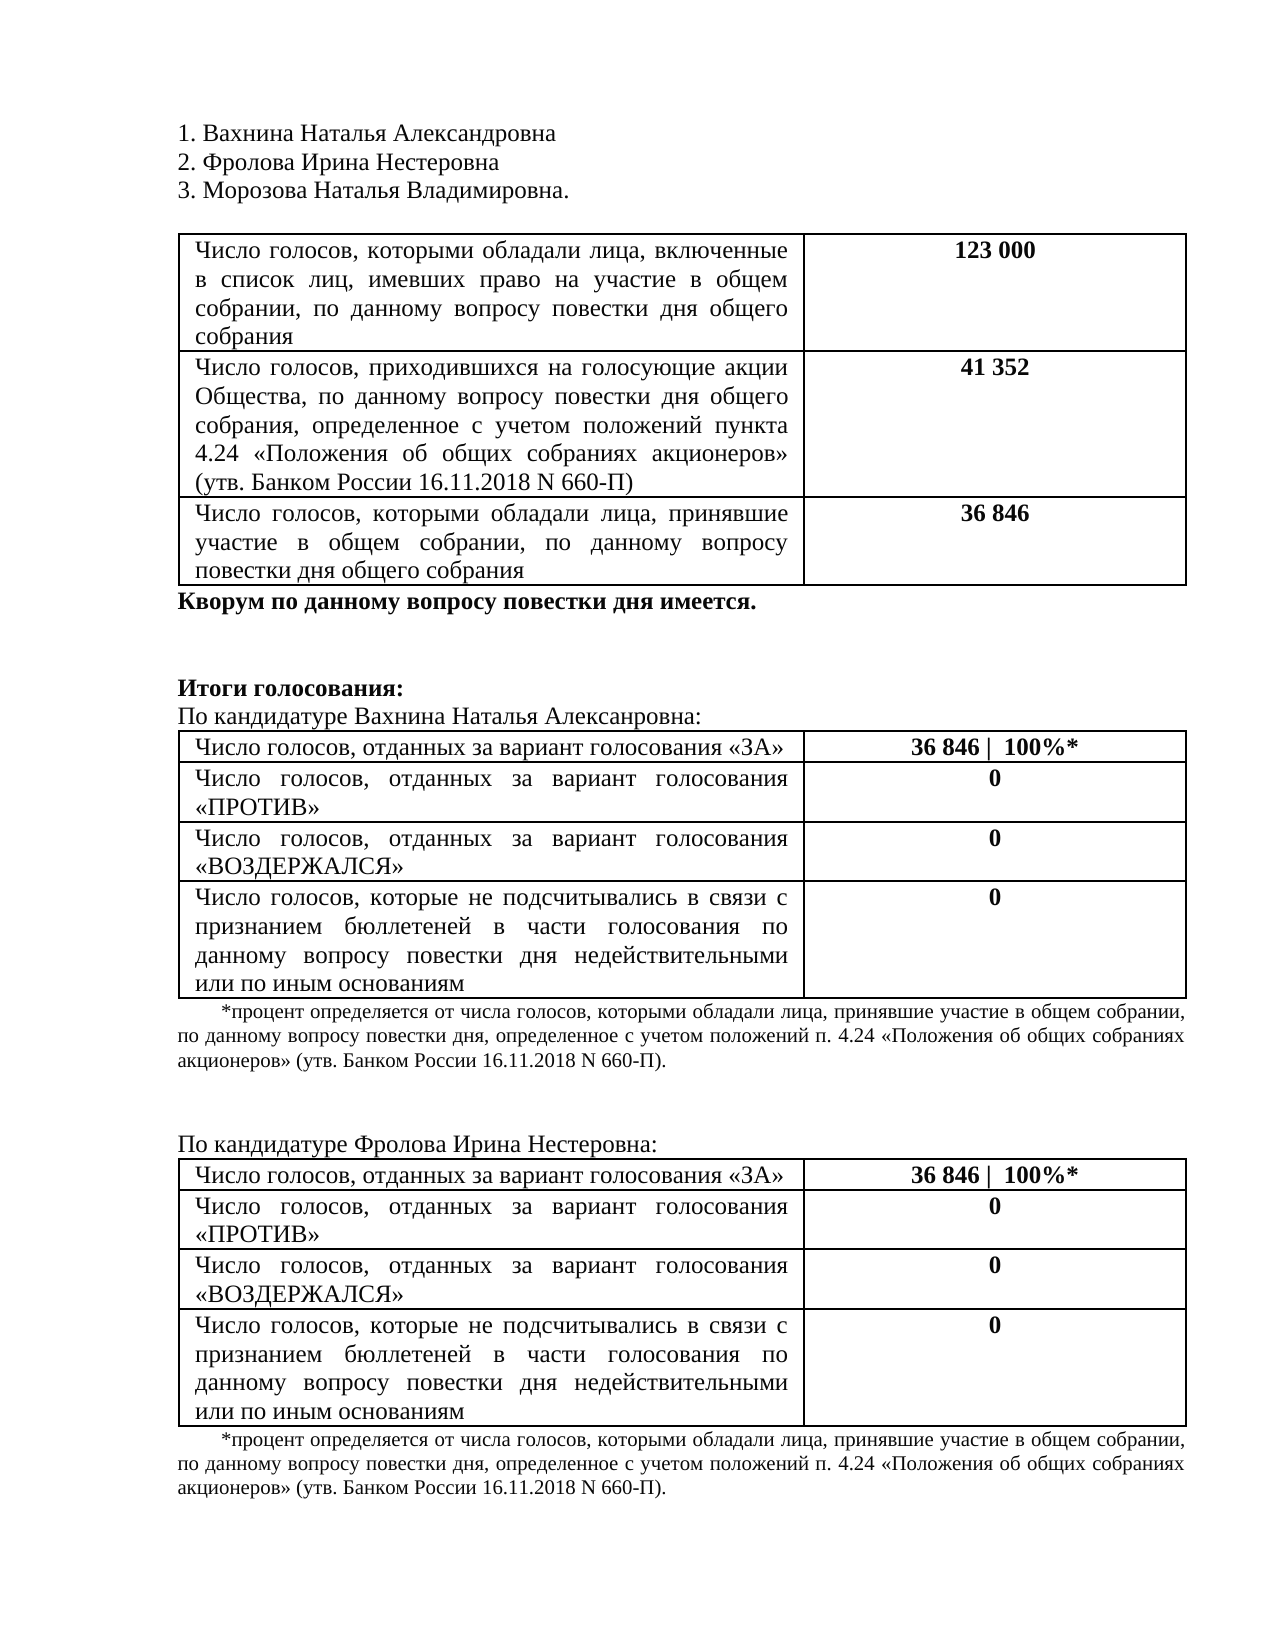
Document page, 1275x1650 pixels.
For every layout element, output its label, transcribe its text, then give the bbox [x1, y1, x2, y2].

table_cell 0 [805, 1250, 1185, 1308]
text 3. Морозова Наталья Владимировна. [177, 176, 1186, 204]
table_header 123 000 [805, 235, 1185, 350]
table_cell Число голосов, которыми обладали лица, принявшие участие в общем собрании, по данному вопросу повестки дня общего собрания [180, 498, 803, 584]
table_header Число голосов, отданных за вариант голосования «ЗА» [180, 1160, 803, 1189]
table_cell 0 [805, 882, 1185, 997]
text По кандидатуре Вахнина Наталья Алексанровна: [177, 701, 1186, 730]
table_header 36 846 | 100%* [805, 1160, 1185, 1189]
table_cell 41 352 [805, 352, 1185, 496]
table_cell Число голосов, отданных за вариант голосования «ПРОТИВ» [180, 1191, 803, 1248]
table_cell Число голосов, отданных за вариант голосования «ВОЗДЕРЖАЛСЯ» [180, 1250, 803, 1308]
table_cell 36 846 [805, 498, 1185, 584]
table_cell Число голосов, отданных за вариант голосования «ВОЗДЕРЖАЛСЯ» [180, 823, 803, 880]
table_cell 0 [805, 763, 1185, 821]
table_cell 0 [805, 1191, 1185, 1248]
text Итоги голосования: [177, 673, 1186, 701]
table_cell 0 [805, 823, 1185, 880]
text По кандидатуре Фролова Ирина Нестеровна: [177, 1129, 1186, 1158]
table_header Число голосов, отданных за вариант голосования «ЗА» [180, 732, 803, 761]
text Кворум по данному вопросу повестки дня имеется. [177, 586, 1186, 615]
text 2. Фролова Ирина Нестеровна [177, 147, 1186, 176]
table_cell Число голосов, отданных за вариант голосования «ПРОТИВ» [180, 763, 803, 821]
table_cell 0 [805, 1310, 1185, 1425]
text 1. Вахнина Наталья Александровна [177, 118, 1186, 147]
table_header Число голосов, которыми обладали лица, включенные в список лиц, имевших право на участие в общем собрании, по данному вопросу повестки дня общего собрания [180, 235, 803, 350]
table_header 36 846 | 100%* [805, 732, 1185, 761]
table_cell Число голосов, приходившихся на голосующие акции Общества, по данному вопросу повестки дня общего собрания, определенное с учетом положений пункта 4.24 «Положения об общих собраниях акционеров» (утв. Банком России 16.11.2018 N 660-П) [180, 352, 803, 496]
